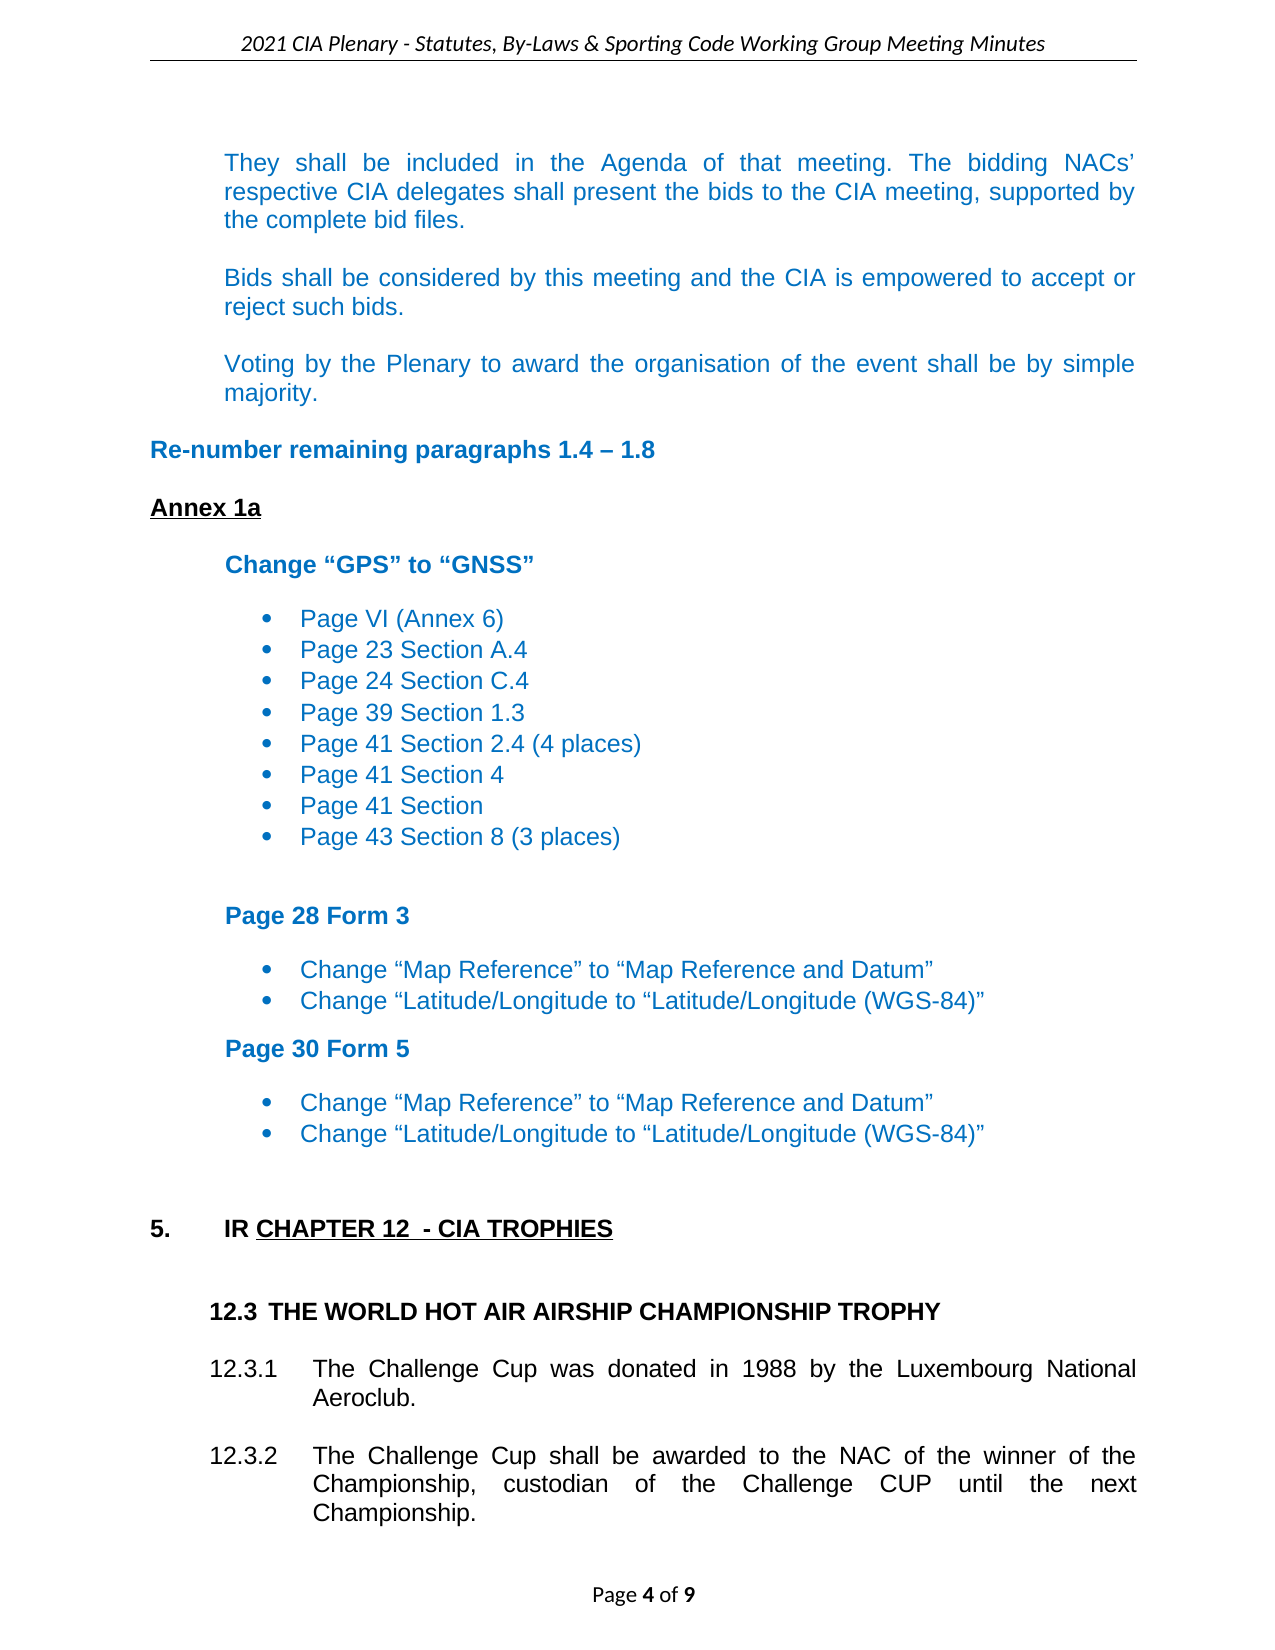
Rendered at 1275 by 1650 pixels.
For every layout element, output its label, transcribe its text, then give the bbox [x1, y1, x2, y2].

list Page 24 Section C.4 [262, 666, 1137, 695]
list IR CHAPTER 12 - CIA TROPHIES [150, 1214, 1137, 1243]
list Page VI (Annex 6) [262, 604, 1137, 633]
text 12.3.2 The Challenge Cup shall be awarded to the NAC of the winner of the Championship, custodian of the Challenge CUP until the next Championship. [209, 1441, 1137, 1527]
list Change “Map Reference” to “Map Reference and Datum” [262, 1088, 1137, 1116]
text They shall be included in the Agenda of that meeting. The bidding NACs’ respective CIA delegates shall present the bids to the CIA meeting, supported by the complete bid files. [224, 148, 1137, 234]
text Change “GPS” to “GNSS” [225, 550, 1137, 579]
list Page 43 Section 8 (3 places) [262, 822, 1137, 851]
text Page 30 Form 5 [225, 1034, 1137, 1062]
text Voting by the Plenary to award the organisation of the event shall be by simple majority. [224, 349, 1137, 406]
list Page 23 Section A.4 [262, 635, 1137, 664]
text Page 28 Form 3 [225, 901, 1137, 930]
list Change “Map Reference” to “Map Reference and Datum” [262, 955, 1137, 984]
list Change “Latitude/Longitude to “Latitude/Longitude (WGS-84)” [262, 1119, 1137, 1148]
list Change “Latitude/Longitude to “Latitude/Longitude (WGS-84)” [262, 986, 1137, 1015]
text Annex 1a [150, 493, 1137, 521]
text 12.3.1 The Challenge Cup was donated in 1988 by the Luxembourg National Aeroclub. [209, 1354, 1137, 1412]
list Page 41 Section 4 [262, 760, 1137, 789]
text Bids shall be considered by this meeting and the CIA is empowered to accept or reject such bids. [224, 263, 1137, 320]
list Page 41 Section 2.4 (4 places) [262, 729, 1137, 757]
list Page 41 Section [262, 791, 1137, 820]
text Re-number remaining paragraphs 1.4 – 1.8 [150, 435, 1137, 464]
text 12.3 THE WORLD HOT AIR AIRSHIP CHAMPIONSHIP TROPHY [209, 1297, 1137, 1326]
list Page 39 Section 1.3 [262, 697, 1137, 726]
